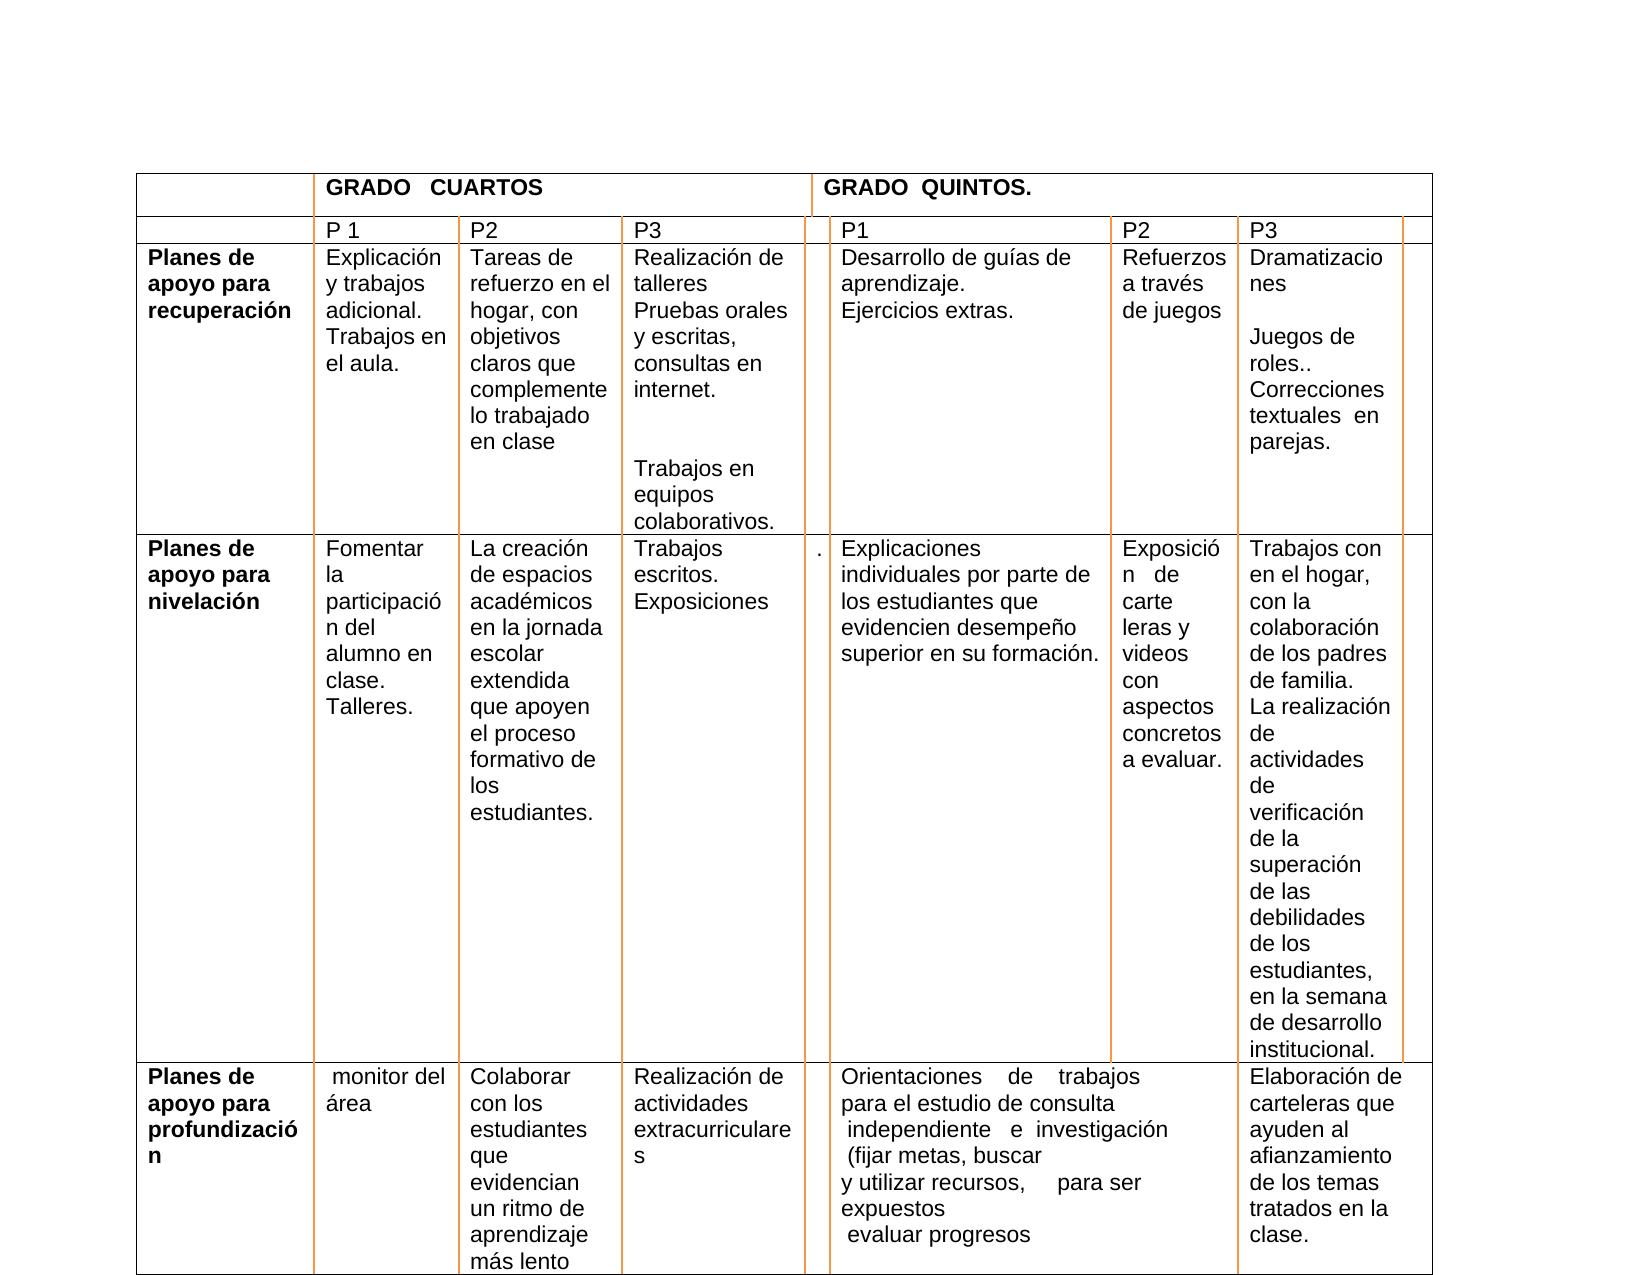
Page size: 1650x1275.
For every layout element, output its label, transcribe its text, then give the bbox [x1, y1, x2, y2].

table_cell Trabajos escritos. Exposiciones [623, 535, 804, 1062]
table_cell Refuerzos a través de juegos [1112, 244, 1237, 534]
table_cell Orientaciones de trabajos para el estudio de consulta independiente e investigación (fijar metas, buscar y utilizar recursos, para ser expuestos evaluar progresos [831, 1063, 1237, 1274]
table_cell P3 [1239, 217, 1402, 243]
table_cell Elaboración de carteleras que ayuden al afianzamiento de los temas tratados en la clase. [1239, 1063, 1432, 1274]
table_cell Realización de talleres Pruebas orales y escritas, consultas en internet. Trabajos en equipos colaborativos. [623, 244, 804, 534]
table_cell Realización de actividades extracurriculares [623, 1063, 804, 1274]
table_cell [806, 217, 829, 243]
table_cell P 1 [315, 217, 458, 243]
table_cell [1404, 535, 1432, 1062]
table_cell Trabajos con en el hogar, con la colaboración de los padres de familia. La realización de actividades de verificación de la superación de las debilidades de los estudiantes, en la semana de desarrollo institucional. [1239, 535, 1402, 1062]
table_cell P1 [831, 217, 1110, 243]
table_cell Explicaciones individuales por parte de los estudiantes que evidencien desempeño superior en su formación. [831, 535, 1110, 1062]
table_cell . [806, 535, 829, 1062]
table_cell P3 [623, 217, 804, 243]
table_cell Fomentar la participación del alumno en clase. Talleres. [315, 535, 458, 1062]
table_cell Exposición de carte leras y videos con aspectos concretos a evaluar. [1112, 535, 1237, 1062]
table_cell Explicación y trabajos adicional. Trabajos en el aula. [315, 244, 458, 534]
table_cell [806, 1063, 829, 1274]
table_cell [137, 217, 313, 243]
table_cell La creación de espacios académicos en la jornada escolar extendida que apoyen el proceso formativo de los estudiantes. [460, 535, 621, 1062]
table_cell Dramatizaciones Juegos de roles.. Correcciones textuales en parejas. [1239, 244, 1402, 534]
table_header GRADO QUINTOS. [813, 174, 1432, 216]
table_cell Planes de apoyo para recuperación [137, 244, 313, 534]
table_cell [1404, 244, 1432, 534]
table_cell P2 [460, 217, 621, 243]
table_cell [1404, 217, 1432, 243]
table_cell P2 [1112, 217, 1237, 243]
table_cell Tareas de refuerzo en el hogar, con objetivos claros que complemente lo trabajado en clase [460, 244, 621, 534]
table_header [137, 174, 313, 216]
table_header GRADO CUARTOS [315, 174, 811, 216]
table_cell Desarrollo de guías de aprendizaje. Ejercicios extras. [831, 244, 1110, 534]
table_cell Colaborar con los estudiantes que evidencian un ritmo de aprendizaje más lento [460, 1063, 621, 1274]
table_cell monitor del área [315, 1063, 458, 1274]
table_cell [806, 244, 829, 534]
table_cell Planes de apoyo para profundización [137, 1063, 313, 1274]
table_cell Planes de apoyo para nivelación [137, 535, 313, 1062]
